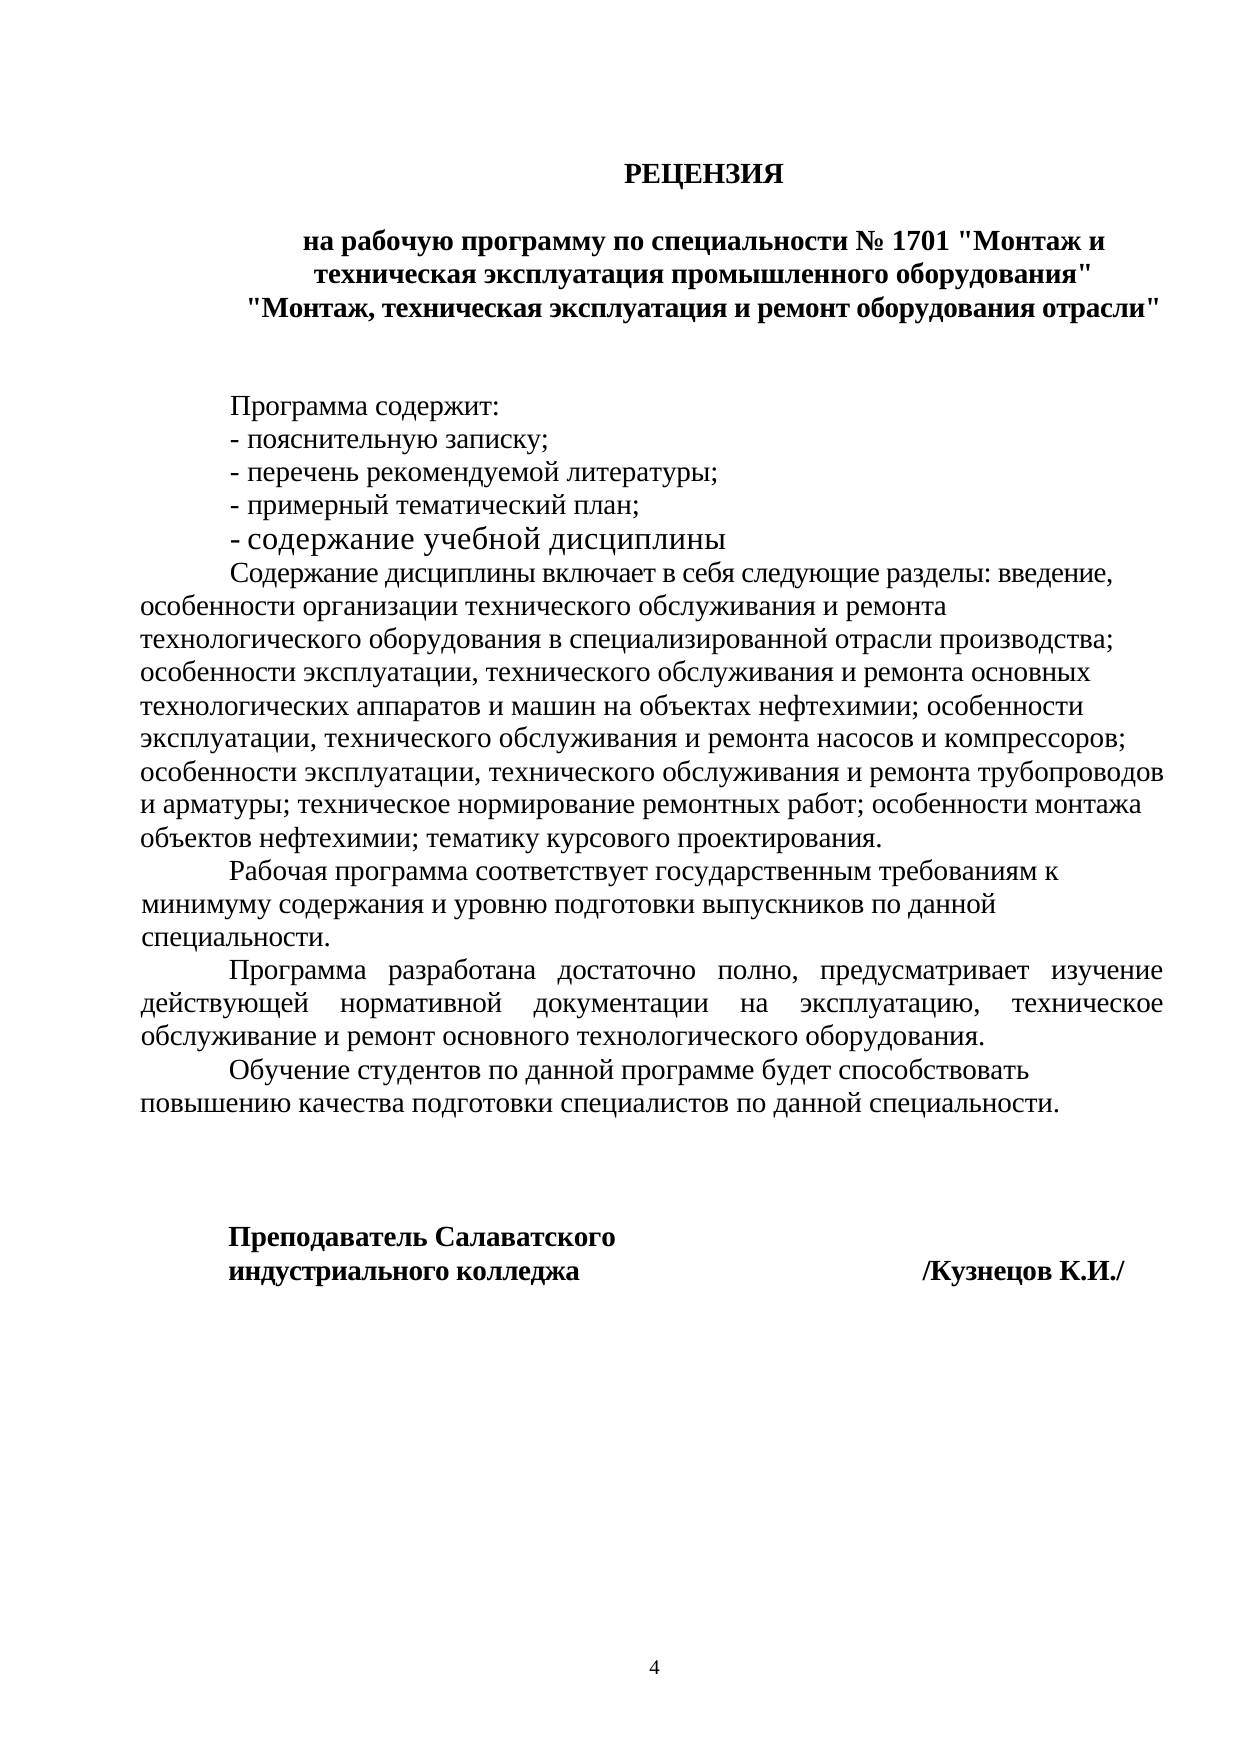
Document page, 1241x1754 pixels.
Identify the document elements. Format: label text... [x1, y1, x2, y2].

text Преподаватель Салаватского [228, 1219, 1169, 1253]
text техническая эксплуатация промышленного оборудования" [238, 257, 1169, 290]
text Обучение студентов по данной программе будет способствовать повышению качества подготовки специалистов по данной специальности. [140, 1053, 1169, 1119]
text на рабочую программу по специальности № 1701 "Монтаж и [239, 223, 1169, 257]
list перечень рекомендуемой литературы; [229, 455, 1169, 488]
text "Монтаж, техническая эксплуатация и ремонт оборудования отрасли" [238, 290, 1169, 324]
text Программа содержит: [230, 389, 1169, 422]
text индустриального колледжа /Кузнецов К.И./ [228, 1253, 1169, 1286]
text Содержание дисциплины включает в себя следующие разделы: введение, особенности организации технического обслуживания и ремонта технологического оборудования в специализированной отрасли производства; особенности эксплуатации, технического обслуживания и ремонта основных технологических аппаратов и машин на объектах нефтехимии; особенности эксплуатации, технического обслуживания и ремонта насосов и компрессоров; особенности эксплуатации, технического обслуживания и ремонта трубопроводов и арматуры; техническое нормирование ремонтных работ; особенности монтажа объектов нефтехимии; тематику курсового проектирования. [140, 556, 1169, 854]
text Программа разработана достаточно полно, предусматривает изучение действующей нормативной документации на эксплуатацию, техническое обслуживание и ремонт основного технологического оборудования. [141, 953, 1163, 1052]
text РЕЦЕНЗИЯ [624, 156, 1169, 189]
list примерный тематический план; [229, 488, 1169, 521]
text Рабочая программа соответствует государственным требованиям к минимуму содержания и уровню подготовки выпускников по данной специальности. [141, 854, 1169, 953]
list пояснительную записку; [229, 422, 1169, 455]
list содержание учебной дисциплины [229, 523, 1169, 556]
